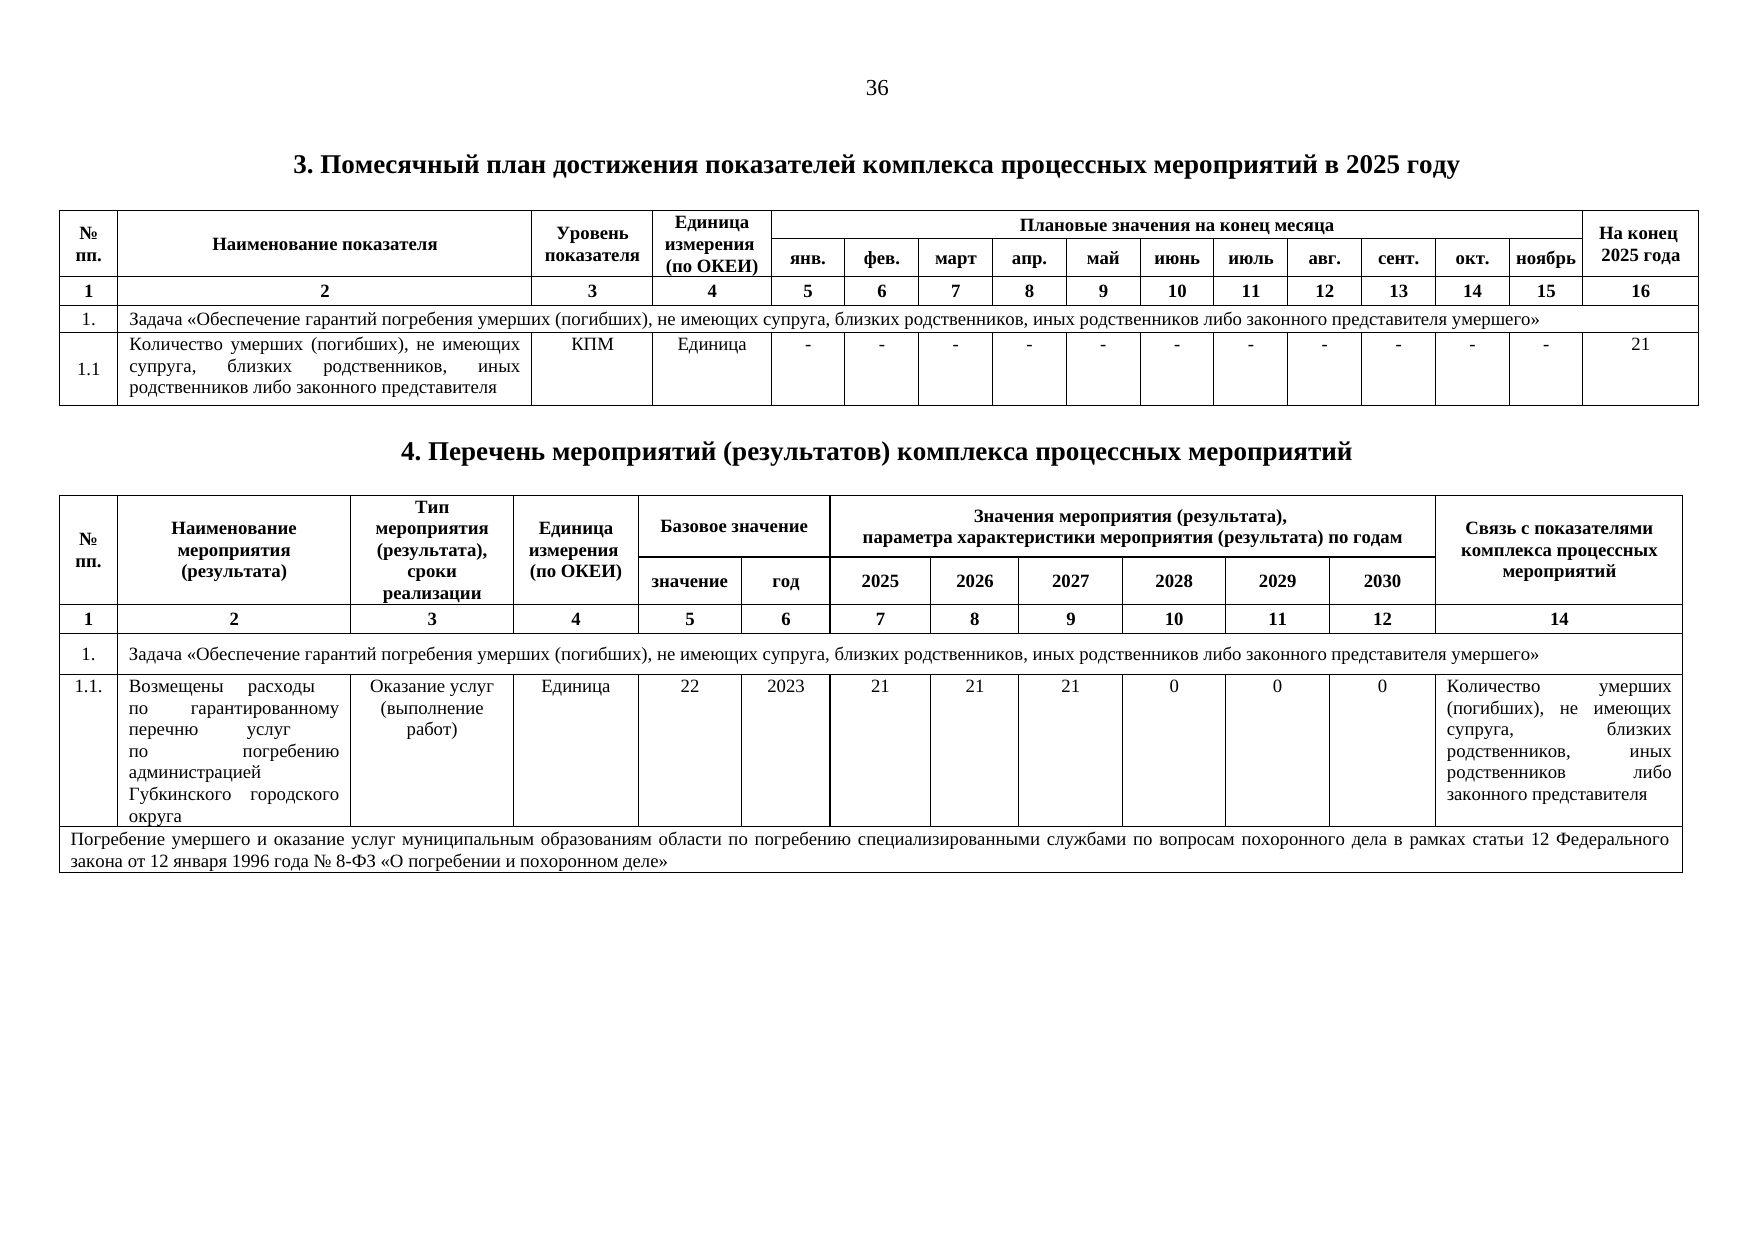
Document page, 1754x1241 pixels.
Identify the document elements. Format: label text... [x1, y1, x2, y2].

table_header Единица измерения (по ОКЕИ) [514, 496, 638, 603]
table_cell 8 [993, 277, 1066, 305]
table_cell значение [639, 558, 741, 603]
table_header На конец 2025 года [1583, 211, 1698, 276]
table_header № пп. [60, 496, 117, 603]
table_cell июнь [1141, 239, 1213, 276]
table_cell Погребение умершего и оказание услуг муниципальным образованиям области по погребению специализированными службами по вопросам похоронного дела в рамках статьи 12 Федерального закона от 12 января 1996 года № 8-ФЗ «О погребении и похоронном деле» [60, 827, 1682, 872]
table_cell янв. [772, 239, 844, 276]
table_header Базовое значение [639, 496, 829, 556]
table_cell - [772, 333, 844, 405]
table_cell - [1436, 333, 1509, 405]
table_cell 1. [60, 634, 117, 674]
table_cell апр. [993, 239, 1066, 276]
table_cell Единица [514, 675, 638, 826]
table_header Уровень показателя [532, 211, 652, 276]
table_header № пп. [60, 211, 117, 276]
table_cell КПМ [532, 333, 652, 405]
table_cell 8 [931, 605, 1018, 632]
table_cell 13 [1362, 277, 1435, 305]
table_cell год [742, 558, 829, 603]
table_cell 5 [772, 277, 844, 305]
table_cell 2 [118, 605, 350, 632]
table_cell 4 [653, 277, 771, 305]
table_cell 12 [1288, 277, 1361, 305]
table_cell 10 [1123, 605, 1225, 632]
table_cell - [845, 333, 918, 405]
table_cell 9 [1019, 605, 1122, 632]
table_cell авг. [1288, 239, 1361, 276]
table_cell 9 [1067, 277, 1140, 305]
table_cell июль [1214, 239, 1287, 276]
table_cell 21 [1019, 675, 1122, 826]
table_cell 1.1. [60, 675, 117, 826]
table_cell ноябрь [1510, 239, 1582, 276]
table_cell 21 [831, 675, 930, 826]
table_cell 1 [60, 605, 117, 632]
table_cell 15 [1510, 277, 1582, 305]
table_header Значения мероприятия (результата), параметра характеристики мероприятия (результата) по годам [831, 496, 1435, 556]
table_header Наименование показателя [118, 211, 531, 276]
table_cell - [1214, 333, 1287, 405]
text 4. Перечень мероприятий (результатов) комплекса процессных мероприятий [59, 435, 1695, 466]
table_cell 2030 [1330, 558, 1435, 603]
table_cell май [1067, 239, 1140, 276]
table_cell 6 [742, 605, 829, 632]
table_cell - [1510, 333, 1582, 405]
text 3. Помесячный план достижения показателей комплекса процессных мероприятий в 2025 году [59, 148, 1695, 179]
table_cell 3 [351, 605, 513, 632]
table_cell 1.1 [60, 333, 117, 405]
table_cell 11 [1226, 605, 1329, 632]
table_header Единица измерения (по ОКЕИ) [653, 211, 771, 276]
table_cell Количество умерших (погибших), не имеющих супруга, близких родственников, иных родственников либо законного представителя [1436, 675, 1682, 826]
table_cell 1. [60, 306, 117, 332]
table_cell 16 [1583, 277, 1698, 305]
table_cell 4 [514, 605, 638, 632]
table_header Тип мероприятия (результата), сроки реализации [351, 496, 513, 603]
table_cell 2027 [1019, 558, 1122, 603]
table_cell - [993, 333, 1066, 405]
table_cell Единица [653, 333, 771, 405]
table_cell 14 [1436, 277, 1509, 305]
table_cell - [919, 333, 992, 405]
table_cell 3 [532, 277, 652, 305]
table_cell Задача «Обеспечение гарантий погребения умерших (погибших), не имеющих супруга, близких родственников, иных родственников либо законного представителя умершего» [118, 306, 1698, 332]
table_cell окт. [1436, 239, 1509, 276]
table_header Наименование мероприятия (результата) [118, 496, 350, 603]
table_cell 12 [1330, 605, 1435, 632]
table_cell 2 [118, 277, 531, 305]
table_cell март [919, 239, 992, 276]
table_header Плановые значения на конец месяца [772, 211, 1582, 238]
table_cell 5 [639, 605, 741, 632]
table_cell 2029 [1226, 558, 1329, 603]
table_cell 0 [1226, 675, 1329, 826]
table_cell 11 [1214, 277, 1287, 305]
table_cell 7 [831, 605, 930, 632]
table_cell 21 [931, 675, 1018, 826]
table_cell Оказание услуг (выполнение работ) [351, 675, 513, 826]
table_cell 21 [1583, 333, 1698, 405]
table_cell Количество умерших (погибших), не имеющих супруга, близких родственников, иных родственников либо законного представителя [118, 333, 531, 405]
table_cell 7 [919, 277, 992, 305]
table_cell 2023 [742, 675, 829, 826]
table_cell 2026 [931, 558, 1018, 603]
table_cell 1 [60, 277, 117, 305]
table_cell Задача «Обеспечение гарантий погребения умерших (погибших), не имеющих супруга, близких родственников, иных родственников либо законного представителя умершего» [118, 634, 1682, 674]
table_cell фев. [845, 239, 918, 276]
table_cell - [1141, 333, 1213, 405]
table_cell 0 [1123, 675, 1225, 826]
table_cell 2025 [831, 558, 930, 603]
table_cell 2028 [1123, 558, 1225, 603]
table_header Связь с показателями комплекса процессных мероприятий [1436, 496, 1682, 603]
table_cell 6 [845, 277, 918, 305]
table_cell 0 [1330, 675, 1435, 826]
table_cell 22 [639, 675, 741, 826]
table_cell 14 [1436, 605, 1682, 632]
table_cell Возмещены расходы по гарантированному перечню услуг по погребению администрацией Губкинского городского округа [118, 675, 350, 826]
table_cell - [1067, 333, 1140, 405]
table_cell - [1362, 333, 1435, 405]
table_cell - [1288, 333, 1361, 405]
table_cell 10 [1141, 277, 1213, 305]
table_cell сент. [1362, 239, 1435, 276]
